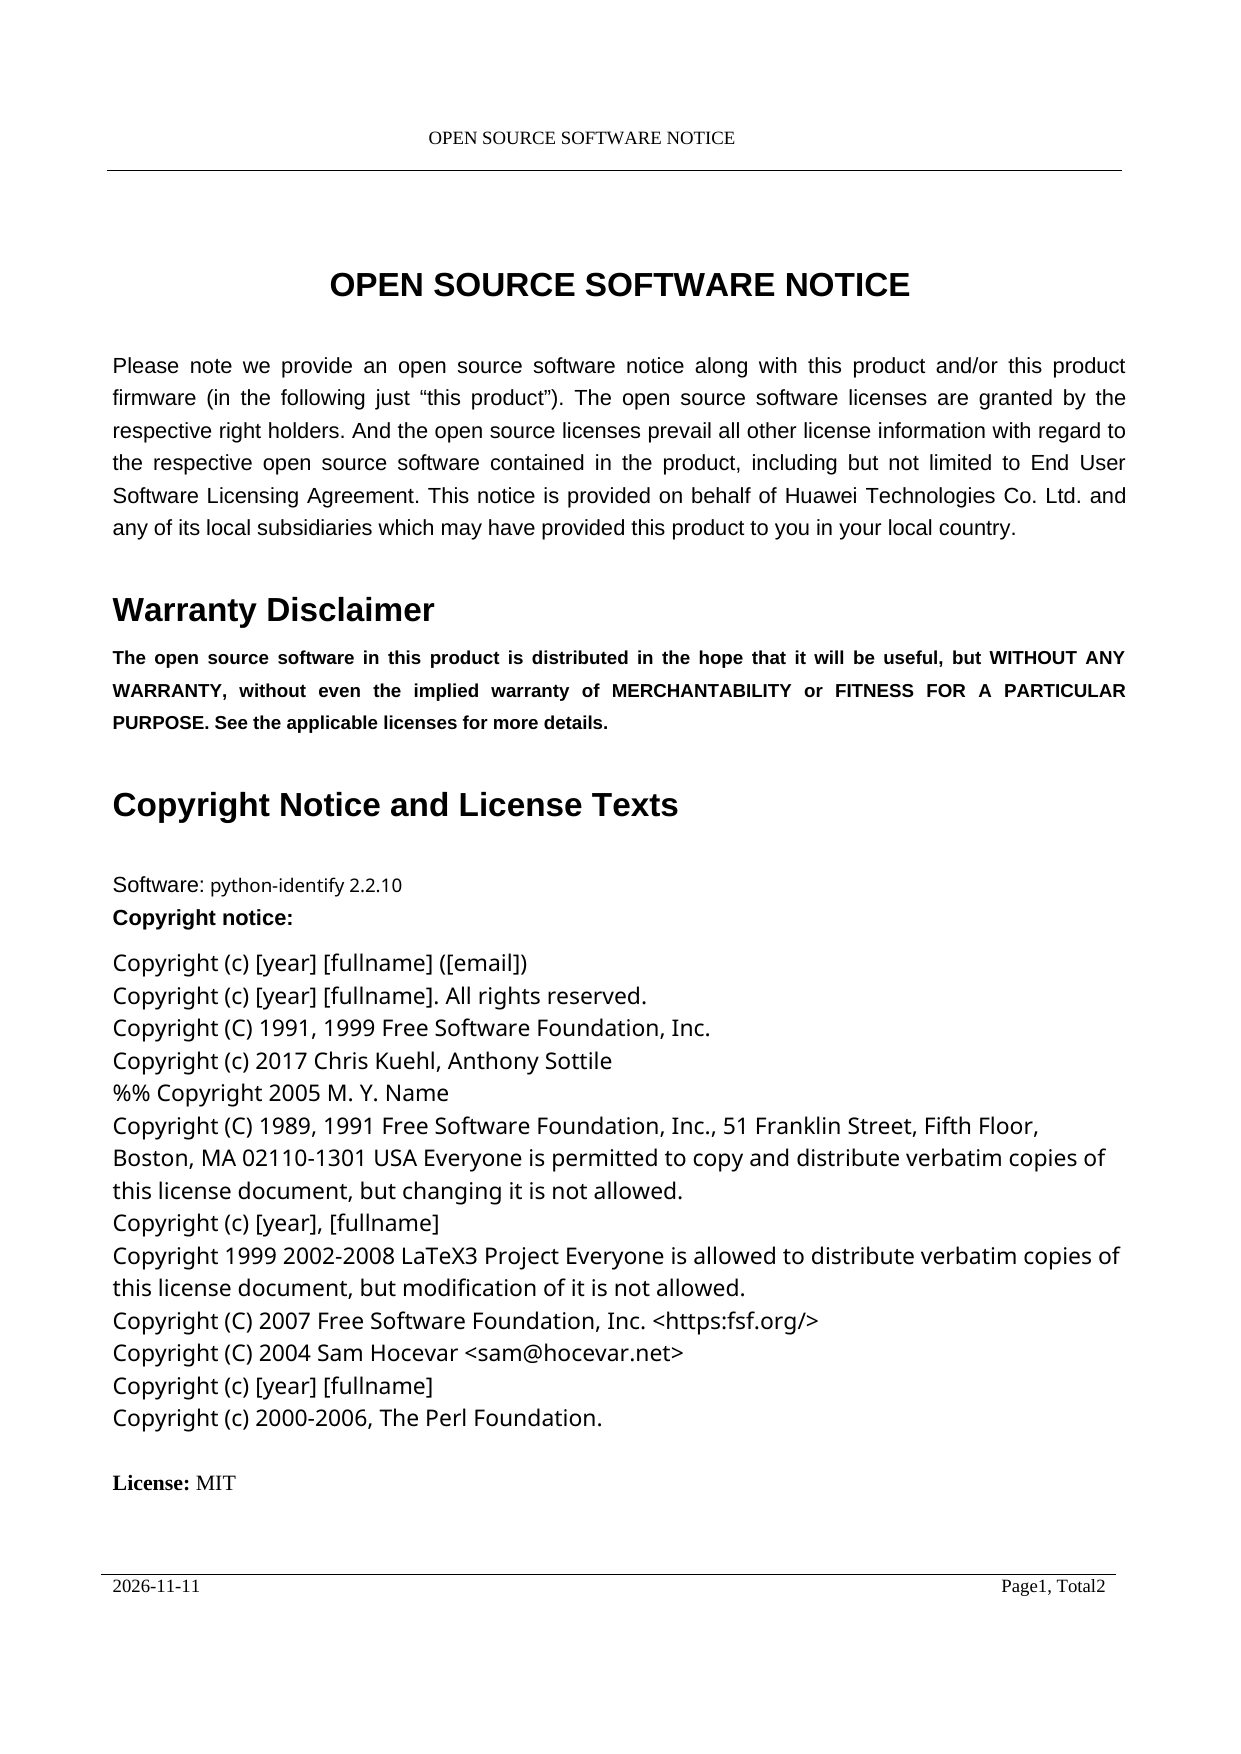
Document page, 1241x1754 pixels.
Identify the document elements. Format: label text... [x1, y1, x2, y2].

text %% Copyright 2005 M. Y. Name [112, 1077, 1128, 1109]
text License: MIT [112, 1467, 1128, 1499]
text Copyright (c) [year] [fullname] ([email]) [112, 947, 1128, 979]
text Copyright (c) [year] [fullname] [112, 1369, 1128, 1402]
text The open source software in this product is distributed in the hope that it will be useful, but WITHOUT ANY WARRANTY, without even the implied warranty of MERCHANTABILITY or FITNESS FOR A PARTICULAR PURPOSE. See the applicable licenses for more details. [112, 641, 1128, 739]
text Copyright (c) 2017 Chris Kuehl, Anthony Sottile [112, 1044, 1128, 1077]
text Copyright notice: [112, 901, 1128, 934]
text OPEN SOURCE SOFTWARE NOTICE [112, 251, 1128, 316]
text Copyright (C) 1989, 1991 Free Software Foundation, Inc., 51 Franklin Street, Fifth Floor, Boston, MA 02110-1301 USA Everyone is permitted to copy and distribute verbatim copies of this license document, but changing it is not allowed. [112, 1109, 1128, 1207]
text Copyright (C) 1991, 1999 Free Software Foundation, Inc. [112, 1012, 1128, 1044]
text Copyright (C) 2007 Free Software Foundation, Inc. <https:fsf.org/> [112, 1304, 1128, 1337]
text Copyright (c) 2000-2006, The Perl Foundation. [112, 1402, 1128, 1434]
text Copyright (c) [year] [fullname]. All rights reserved. [112, 979, 1128, 1012]
text Copyright Notice and License Texts [112, 771, 1128, 836]
text Software: python-identify 2.2.10 [112, 869, 1128, 901]
text Please note we provide an open source software notice along with this product and/or this product firmware (in the following just “this product”). The open source software licenses are granted by the respective right holders. And the open source licenses prevail all other license information with regard to the respective open source software contained in the product, including but not limited to End User Software Licensing Agreement. This notice is provided on behalf of Huawei Technologies Co. Ltd. and any of its local subsidiaries which may have provided this product to you in your local country. [112, 349, 1128, 544]
text Copyright (C) 2004 Sam Hocevar <sam@hocevar.net> [112, 1337, 1128, 1369]
text Warranty Disclaimer [112, 576, 1128, 641]
text Copyright (c) [year], [fullname] [112, 1207, 1128, 1239]
text Copyright 1999 2002-2008 LaTeX3 Project Everyone is allowed to distribute verbatim copies of this license document, but modification of it is not allowed. [112, 1239, 1128, 1304]
